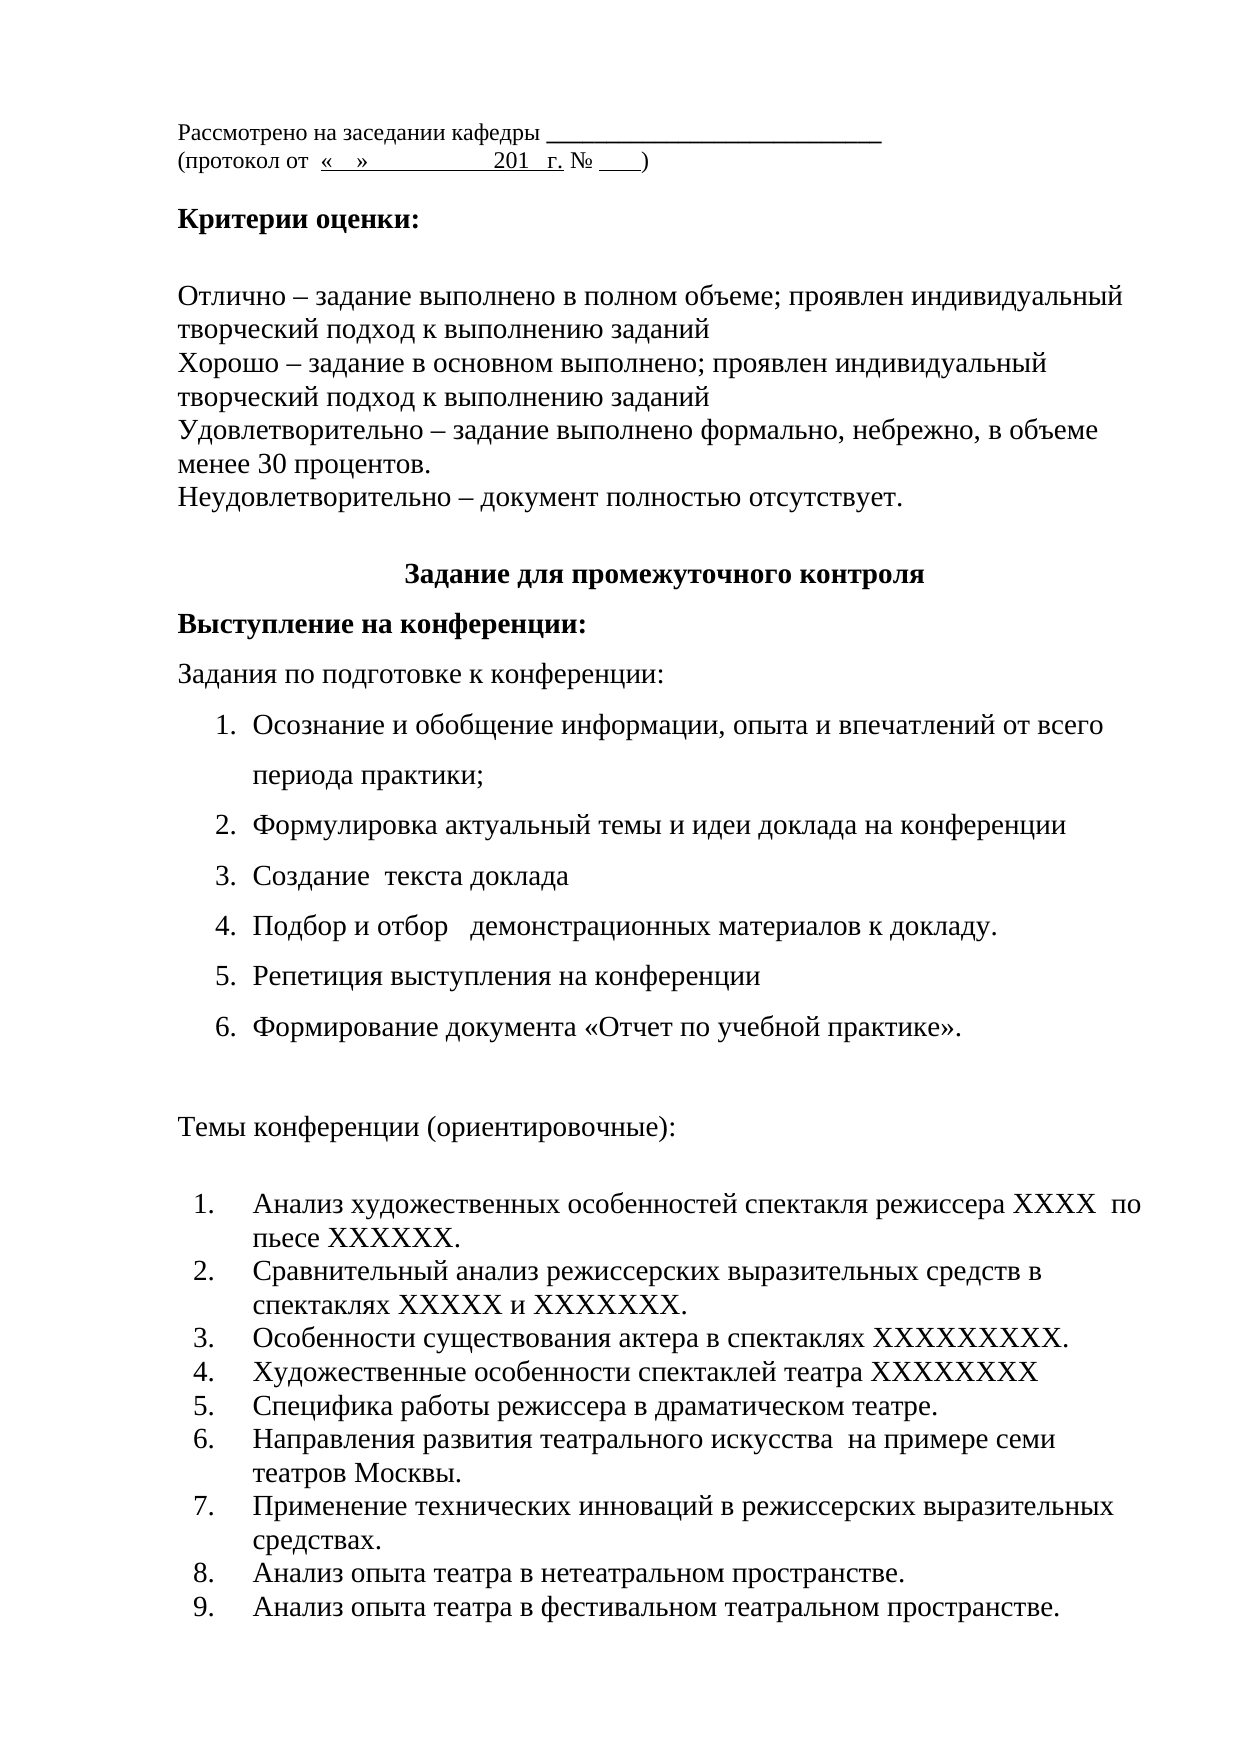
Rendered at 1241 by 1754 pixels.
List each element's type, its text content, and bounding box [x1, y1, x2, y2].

text Удовлетворительно – задание выполнено формально, небрежно, в объеме менее 30 процентов. [177, 412, 1152, 479]
text Неудовлетворительно – документ полностью отсутствует. [177, 479, 1152, 513]
list Подбор и отбор демонстрационных материалов к докладу. [215, 908, 1152, 942]
list Создание текста доклада [215, 858, 1152, 891]
list Осознание и обобщение информации, опыта и впечатлений от всего периода практики; [215, 707, 1152, 791]
text Задание для промежуточного контроля [177, 556, 1152, 589]
list Формулировка актуальный темы и идеи доклада на конференции [215, 807, 1152, 841]
text Задания по подготовке к конференции: [177, 657, 1152, 690]
list Анализ опыта театра в нетеатральном пространстве. [215, 1555, 1152, 1589]
list Художественные особенности спектаклей театра ХХХХХХХХ [215, 1354, 1152, 1388]
list Формирование документа «Отчет по учебной практике». [215, 1009, 1152, 1042]
list Направления развития театрального искусства на примере семи театров Москвы. [215, 1421, 1152, 1488]
text Темы конференции (ориентировочные): [177, 1109, 1152, 1143]
list Сравнительный анализ режиссерских выразительных средств в спектаклях ХХХХХ и ХХХХХХХ. [215, 1253, 1152, 1321]
list Особенности существования актера в спектаклях ХХХХХХХХХ. [215, 1321, 1152, 1354]
list Репетиция выступления на конференции [215, 958, 1152, 992]
text Выступление на конференции: [177, 606, 1152, 640]
list Анализ опыта театра в фестивальном театральном пространстве. [215, 1589, 1152, 1622]
list Применение технических инноваций в режиссерских выразительных средствах. [215, 1488, 1152, 1555]
list Специфика работы режиссера в драматическом театре. [215, 1388, 1152, 1421]
text Рассмотрено на заседании кафедры ____________________________ [177, 118, 1152, 146]
list Анализ художественных особенностей спектакля режиссера ХХХХ по пьесе ХХХХХХ. [215, 1186, 1152, 1253]
text (протокол от « » 201 г. № ) [177, 146, 1152, 173]
text Отлично – задание выполнено в полном объеме; проявлен индивидуальный творческий подход к выполнению заданий [177, 278, 1152, 345]
text Критерии оценки: [177, 201, 1152, 234]
text Хорошо – задание в основном выполнено; проявлен индивидуальный творческий подход к выполнению заданий [177, 345, 1152, 412]
